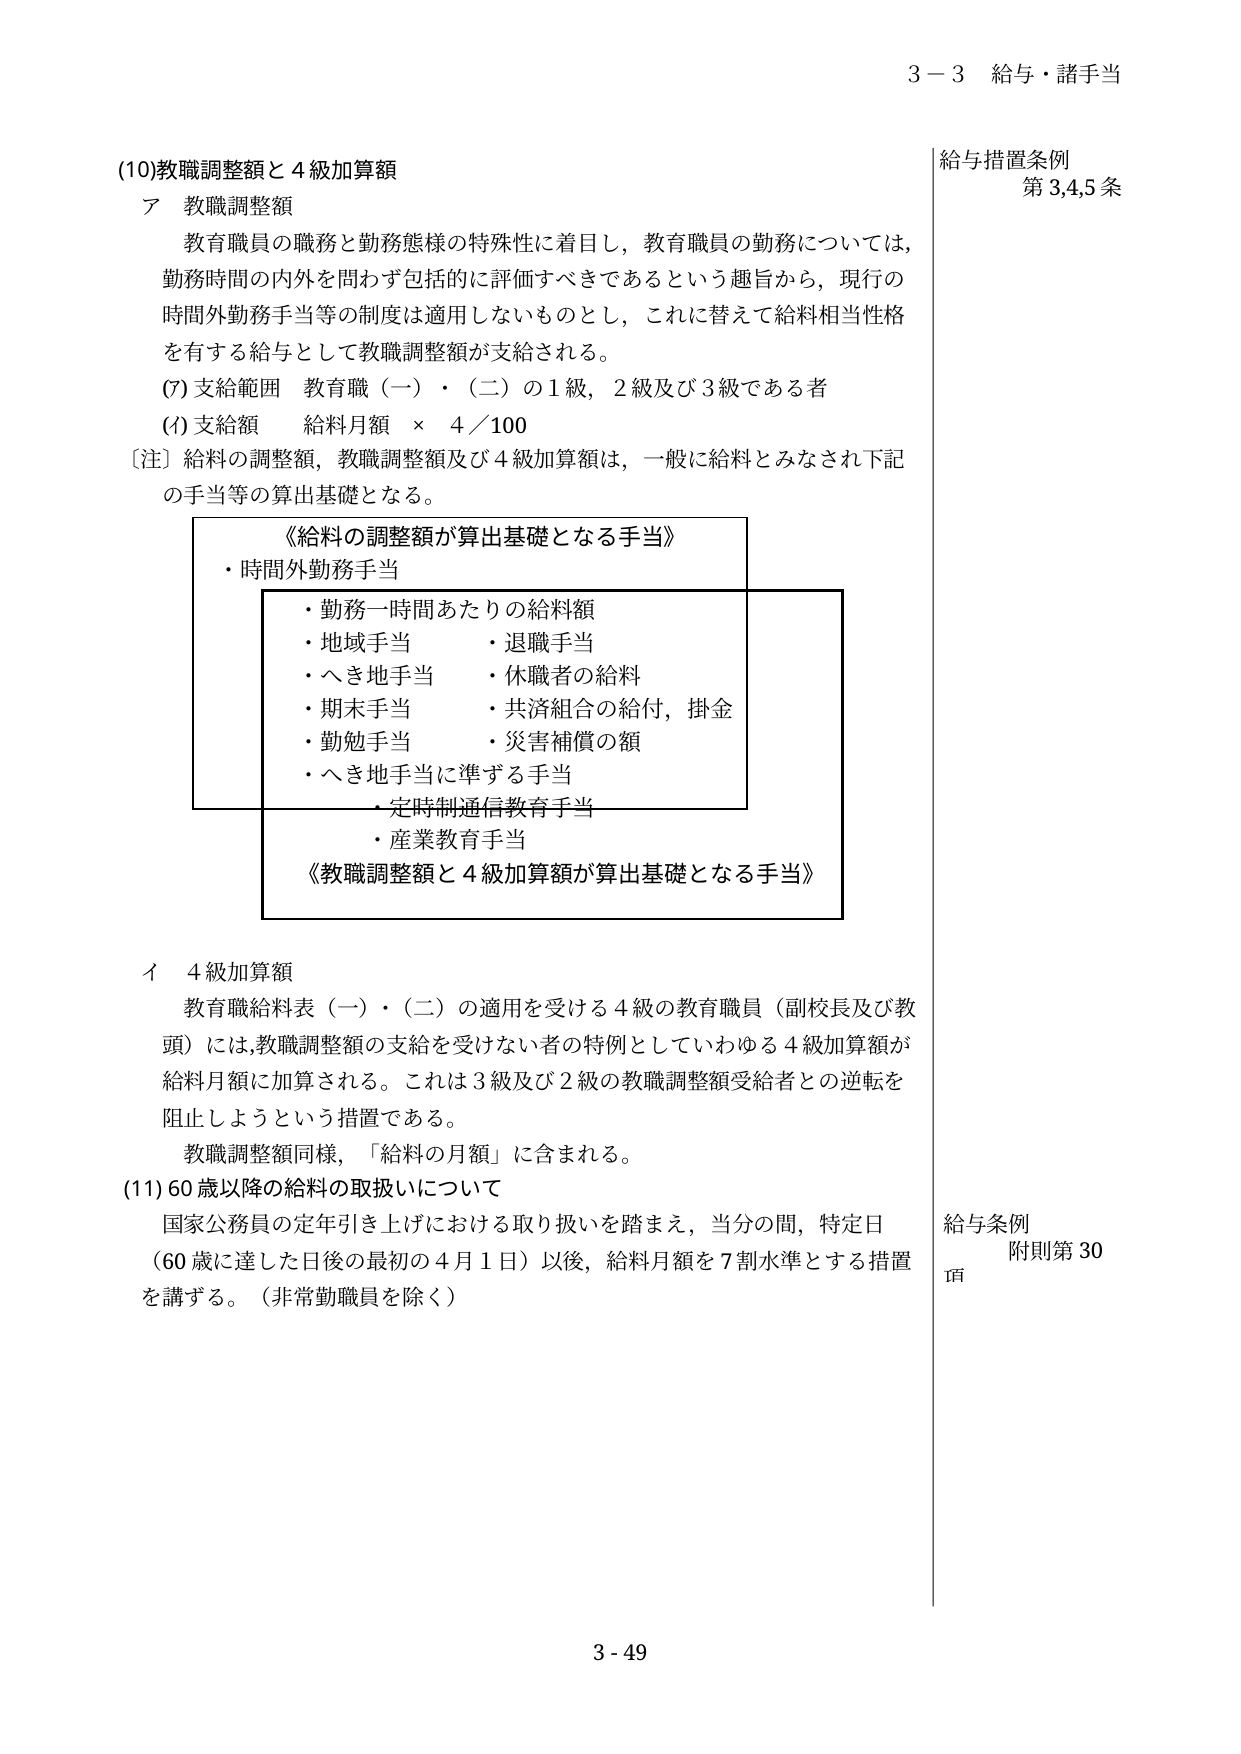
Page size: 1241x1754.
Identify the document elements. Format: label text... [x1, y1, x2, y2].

text 教育職員の職務と勤務態様の特殊性に着目し，教育職員の勤務については,勤務時間の内外を問わず包括的に評価すべきであるという趣旨から，現行の時間外勤務手当等の制度は適用しないものとし，これに替えて給料相当性格を有する給与として教職調整額が支給される｡ [162, 221, 925, 367]
text (ｱ) 支給範囲 教育職（一）・（二）の１級，２級及び３級である者 [162, 367, 925, 403]
text 教育職給料表（一）･（二）の適用を受ける４級の教育職員（副校長及び教頭）には,教職調整額の支給を受けない者の特例としていわゆる４級加算額が給料月額に加算される。これは３級及び２級の教職調整額受給者との逆転を阻止しようという措置である。 [162, 986, 925, 1132]
text (11) 60歳以降の給料の取扱いについて [118, 1169, 925, 1205]
text (ｲ) 支給額 給料月額 × ４／100 [162, 403, 925, 439]
text ア 教職調整額 [140, 184, 925, 221]
text 国家公務員の定年引き上げにおける取り扱いを踏まえ，当分の間，特定日（60歳に達した日後の最初の４月１日）以後，給料月額を7割水準とする措置を講ずる。（非常勤職員を除く） [140, 1205, 925, 1314]
text イ ４級加算額 [118, 950, 925, 986]
text 教職調整額同様，「給料の月額」に含まれる。 [162, 1132, 925, 1169]
text 〔注〕給料の調整額，教職調整額及び４級加算額は，一般に給料とみなされ下記の手当等の算出基礎となる。 [118, 439, 925, 512]
